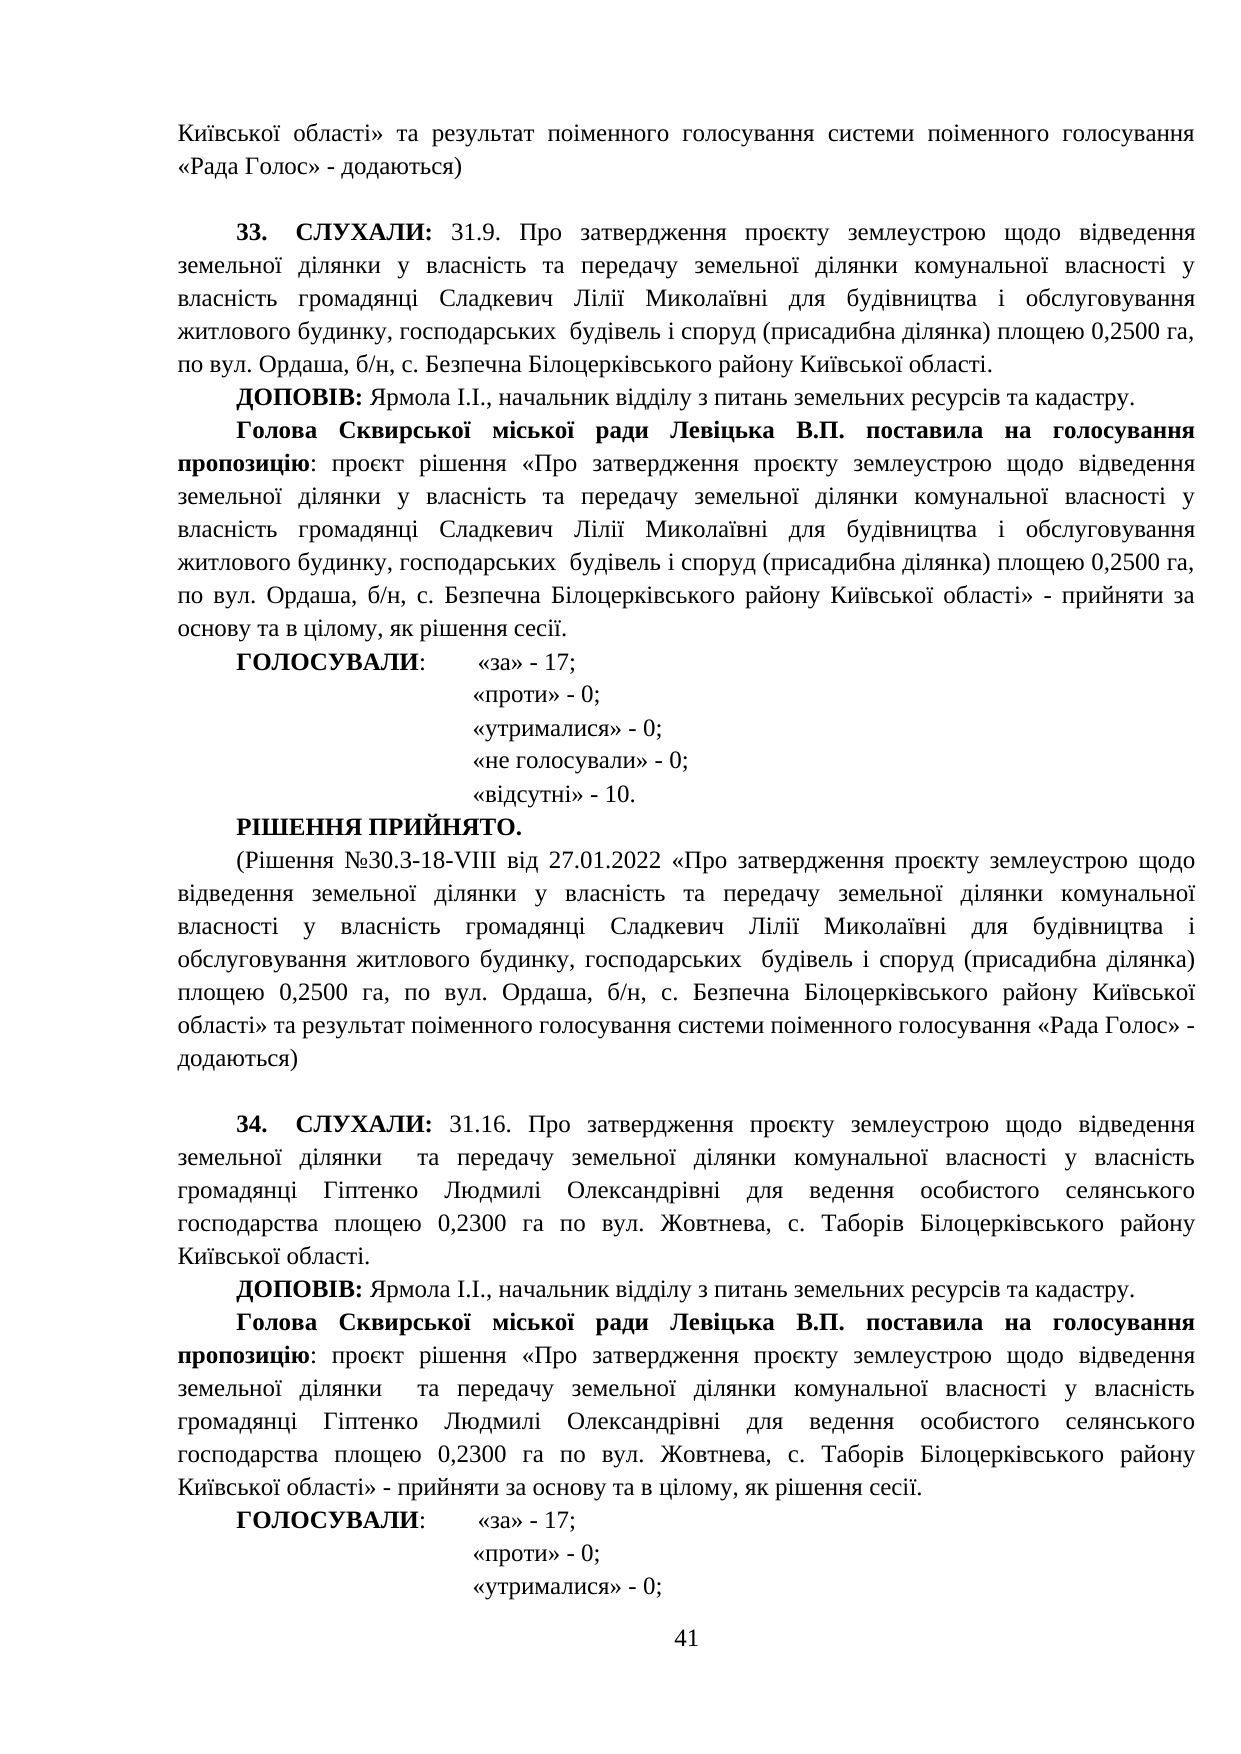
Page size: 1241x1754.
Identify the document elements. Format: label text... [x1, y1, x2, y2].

list СЛУХАЛИ: 31.9. Про затвердження проєкту землеустрою щодо відведення земельної ділянки у власність та передачу земельної ділянки комунальної власності у власність громадянці Сладкевич Лілії Миколаївні для будівництва і обслуговування житлового будинку, господарських будівель і споруд (присадибна ділянка) площею 0,2500 га, по вул. Ордаша, б/н, с. Безпечна Білоцерківського району Київської області. [177, 217, 1196, 378]
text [177, 118, 1196, 180]
text ГОЛОСУВАЛИ: «за» - 17; [177, 1505, 1196, 1534]
text (Рішення №30.3-18-VIII від 27.01.2022 «Про затвердження проєкту землеустрою щодо відведення земельної ділянки у власність та передачу земельної ділянки комунальної власності у власність громадянці Сладкевич Лілії Миколаївні для будівництва і обслуговування житлового будинку, господарських будівель і споруд (присадибна ділянка) площею 0,2500 га, по вул. Ордаша, б/н, с. Безпечна Білоцерківського району Київської області» та результат поіменного голосування системи поіменного голосування «Рада Голос» - додаються) [177, 845, 1196, 1072]
text ДОПОВІВ: Ярмола І.І., начальник відділу з питань земельних ресурсів та кадастру. [236, 382, 1196, 411]
text РІШЕННЯ ПРИЙНЯТО. [177, 812, 1196, 840]
text «проти» - 0; [428, 679, 1196, 708]
text «утрималися» - 0; [428, 713, 1196, 741]
text «відсутні» - 10. [428, 779, 1196, 807]
list СЛУХАЛИ: 31.16. Про затвердження проєкту землеустрою щодо відведення земельної ділянки та передачу земельної ділянки комунальної власності у власність громадянці Гіптенко Людмилі Олександрівні для ведення особистого селянського господарства площею 0,2300 га по вул. Жовтнева, с. Таборів Білоцерківського району Київської області. [177, 1109, 1196, 1270]
text Голова Сквирської міської ради Левіцька В.П. поставила на голосування пропозицію: проєкт рішення «Про затвердження проєкту землеустрою щодо відведення земельної ділянки у власність та передачу земельної ділянки комунальної власності у власність громадянці Сладкевич Лілії Миколаївні для будівництва і обслуговування житлового будинку, господарських будівель і споруд (присадибна ділянка) площею 0,2500 га, по вул. Ордаша, б/н, с. Безпечна Білоцерківського району Київської області» - прийняти за основу та в цілому, як рішення сесії. [177, 415, 1196, 642]
text «проти» - 0; [428, 1538, 1196, 1567]
text ДОПОВІВ: Ярмола І.І., начальник відділу з питань земельних ресурсів та кадастру. [236, 1274, 1196, 1303]
text «не голосували» - 0; [428, 746, 1196, 774]
text Голова Сквирської міської ради Левіцька В.П. поставила на голосування пропозицію: проєкт рішення «Про затвердження проєкту землеустрою щодо відведення земельної ділянки та передачу земельної ділянки комунальної власності у власність громадянці Гіптенко Людмилі Олександрівні для ведення особистого селянського господарства площею 0,2300 га по вул. Жовтнева, с. Таборів Білоцерківського району Київської області» - прийняти за основу та в цілому, як рішення сесії. [177, 1307, 1196, 1501]
text «утрималися» - 0; [428, 1571, 1196, 1600]
text ГОЛОСУВАЛИ: «за» - 17; [177, 647, 1196, 675]
